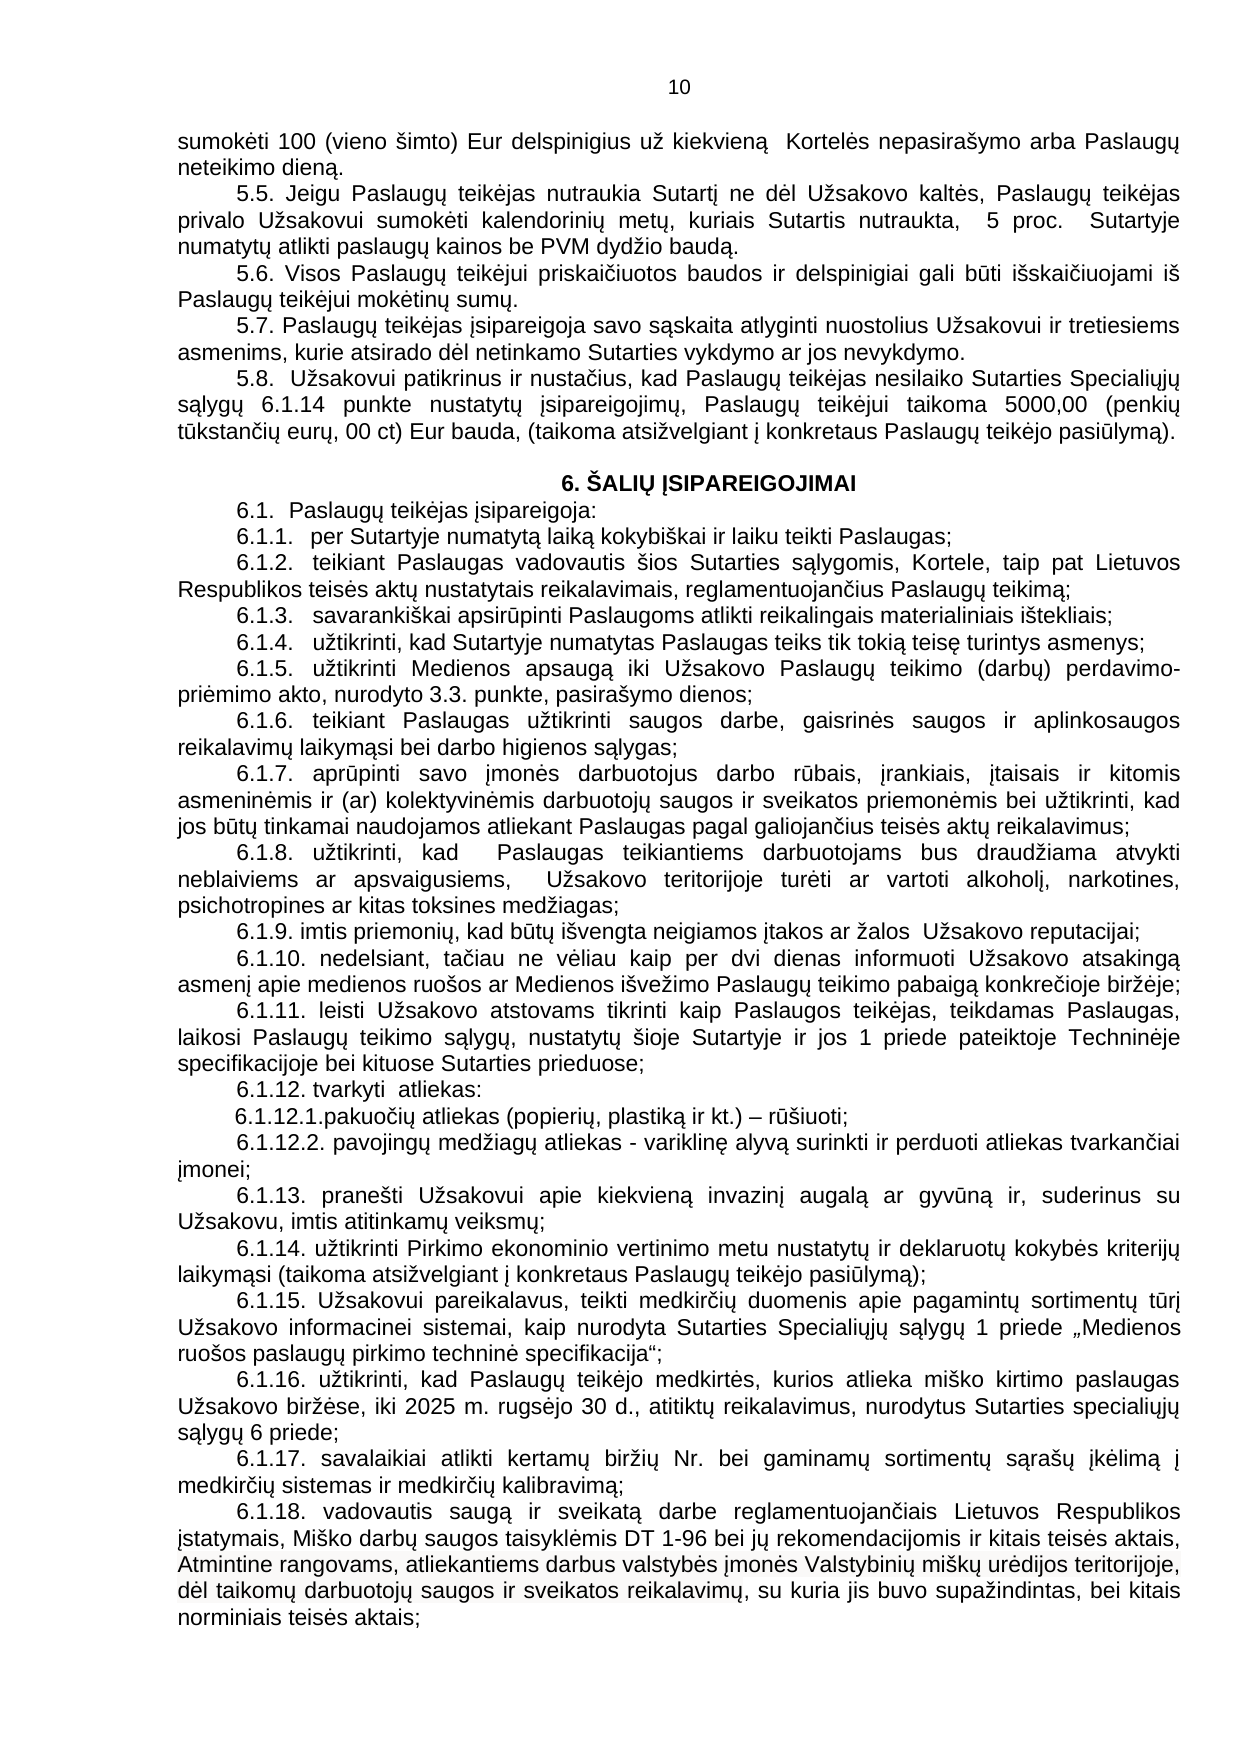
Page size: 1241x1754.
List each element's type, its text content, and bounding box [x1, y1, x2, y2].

subtitle 6.1.12. tvarkyti atliekas: [236, 1076, 1181, 1103]
text 6.1.16. užtikrinti, kad Paslaugų teikėjo medkirtės, kurios atlieka miško kirtimo paslaugas Užsakovo biržėse, iki 2025 m. rugsėjo 30 d., atitiktų reikalavimus, nurodytus Sutarties specialiųjų sąlygų 6 priede; [177, 1366, 1181, 1445]
subtitle užtikrinti Medienos apsaugą iki Užsakovo Paslaugų teikimo (darbų) perdavimo-priėmimo akto, nurodyto 3.3. punkte, pasirašymo dienos; [177, 655, 1181, 707]
subtitle 6.1.12.2. pavojingų medžiagų atliekas - variklinę alyvą surinkti ir perduoti atliekas tvarkančiai įmonei; [177, 1129, 1181, 1182]
text 6.1.15. Užsakovui pareikalavus, teikti medkirčių duomenis apie pagamintų sortimentų tūrį Užsakovo informacinei sistemai, kaip nurodyta Sutarties Specialiųjų sąlygų 1 priede „Medienos ruošos paslaugų pirkimo techninė specifikacija“; [177, 1287, 1181, 1366]
text 5.8. Užsakovui patikrinus ir nustačius, kad Paslaugų teikėjas nesilaiko Sutarties Specialiųjų sąlygų 6.1.14 punkte nustatytų įsipareigojimų, Paslaugų teikėjui taikoma 5000,00 (penkių tūkstančių eurų, 00 ct) Eur bauda, (taikoma atsižvelgiant į konkretaus Paslaugų teikėjo pasiūlymą). [177, 365, 1181, 444]
text 6.1.9. imtis priemonių, kad būtų išvengta neigiamos įtakos ar žalos Užsakovo reputacijai; [177, 918, 1181, 945]
text 6.1.17. savalaikiai atlikti kertamų biržių Nr. bei gaminamų sortimentų sąrašų įkėlimą į medkirčių sistemas ir medkirčių kalibravimą; [177, 1445, 1181, 1498]
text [177, 128, 1181, 180]
text 6.1.18. vadovautis saugą ir sveikatą darbe reglamentuojančiais Lietuvos Respublikos įstatymais, Miško darbų saugos taisyklėmis DT 1-96 bei jų rekomendacijomis ir kitais teisės aktais, Atmintine rangovams, atliekantiems darbus valstybės įmonės Valstybinių miškų urėdijos teritorijoje, dėl taikomų darbuotojų saugos ir sveikatos reikalavimų, su kuria jis buvo supažindintas, bei kitais norminiais teisės aktais; [177, 1577, 1181, 1630]
subtitle 6.1.12.1.pakuočių atliekas (popierių, plastiką ir kt.) – rūšiuoti; [177, 1103, 1181, 1129]
subtitle Paslaugų teikėjas įsipareigoja: [236, 497, 1181, 523]
text 5.7. Paslaugų teikėjas įsipareigoja savo sąskaita atlyginti nuostolius Užsakovui ir tretiesiems asmenims, kurie atsirado dėl netinkamo Sutarties vykdymo ar jos nevykdymo. [177, 312, 1181, 365]
text 6.1.14. užtikrinti Pirkimo ekonominio vertinimo metu nustatytų ir deklaruotų kokybės kriterijų laikymąsi (taikoma atsižvelgiant į konkretaus Paslaugų teikėjo pasiūlymą); [177, 1234, 1181, 1287]
subtitle 6.1.11. leisti Užsakovo atstovams tikrinti kaip Paslaugos teikėjas, teikdamas Paslaugas, laikosi Paslaugų teikimo sąlygų, nustatytų šioje Sutartyje ir jos 1 priede pateiktoje Techninėje specifikacijoje bei kituose Sutarties prieduose; [177, 997, 1181, 1076]
subtitle per Sutartyje numatytą laiką kokybiškai ir laiku teikti Paslaugas; [236, 523, 1181, 549]
subtitle teikiant Paslaugas vadovautis šios Sutarties sąlygomis, Kortele, taip pat Lietuvos Respublikos teisės aktų nustatytais reikalavimais, reglamentuojančius Paslaugų teikimą; [177, 549, 1181, 602]
list užtikrinti, kad Paslaugas teikiantiems darbuotojams bus draudžiama atvykti neblaiviems ar apsvaigusiems, Užsakovo teritorijoje turėti ar vartoti alkoholį, narkotines, psichotropines ar kitas toksines medžiagas; [177, 839, 1181, 918]
text 6. ŠALIŲ ĮSIPAREIGOJIMAI [177, 470, 1181, 497]
text 6.1.18. vadovautis saugą ir sveikatą darbe reglamentuojančiais Lietuvos Respublikos įstatymais, Miško darbų saugos taisyklėmis DT 1-96 bei jų rekomendacijomis ir kitais teisės aktais, Atmintine rangovams, atliekantiems darbus valstybės įmonės Valstybinių miškų urėdijos teritorijoje, dėl taikomų darbuotojų saugos ir sveikatos reikalavimų, su kuria jis buvo supažindintas, bei kitais norminiais teisės aktais; [177, 1498, 1181, 1551]
subtitle savarankiškai apsirūpinti Paslaugoms atlikti reikalingais materialiniais ištekliais; [177, 602, 1181, 628]
subtitle teikiant Paslaugas užtikrinti saugos darbe, gaisrinės saugos ir aplinkosaugos reikalavimų laikymąsi bei darbo higienos sąlygas; [177, 707, 1181, 760]
text 5.6. Visos Paslaugų teikėjui priskaičiuotos baudos ir delspinigiai gali būti išskaičiuojami iš Paslaugų teikėjui mokėtinų sumų. [177, 259, 1181, 312]
text 5.5. Jeigu Paslaugų teikėjas nutraukia Sutartį ne dėl Užsakovo kaltės, Paslaugų teikėjas privalo Užsakovui sumokėti kalendorinių metų, kuriais Sutartis nutraukta, 5 proc. Sutartyje numatytų atlikti paslaugų kainos be PVM dydžio baudą. [177, 180, 1181, 259]
subtitle 6.1.13. pranešti Užsakovui apie kiekvieną invazinį augalą ar gyvūną ir, suderinus su Užsakovu, imtis atitinkamų veiksmų; [177, 1182, 1181, 1234]
subtitle aprūpinti savo įmonės darbuotojus darbo rūbais, įrankiais, įtaisais ir kitomis asmeninėmis ir (ar) kolektyvinėmis darbuotojų saugos ir sveikatos priemonėmis bei užtikrinti, kad jos būtų tinkamai naudojamos atliekant Paslaugas pagal galiojančius teisės aktų reikalavimus; [177, 760, 1181, 839]
subtitle užtikrinti, kad Sutartyje numatytas Paslaugas teiks tik tokią teisę turintys asmenys; [177, 628, 1181, 655]
subtitle 6.1.10. nedelsiant, tačiau ne vėliau kaip per dvi dienas informuoti Užsakovo atsakingą asmenį apie medienos ruošos ar Medienos išvežimo Paslaugų teikimo pabaigą konkrečioje biržėje; [177, 945, 1181, 997]
